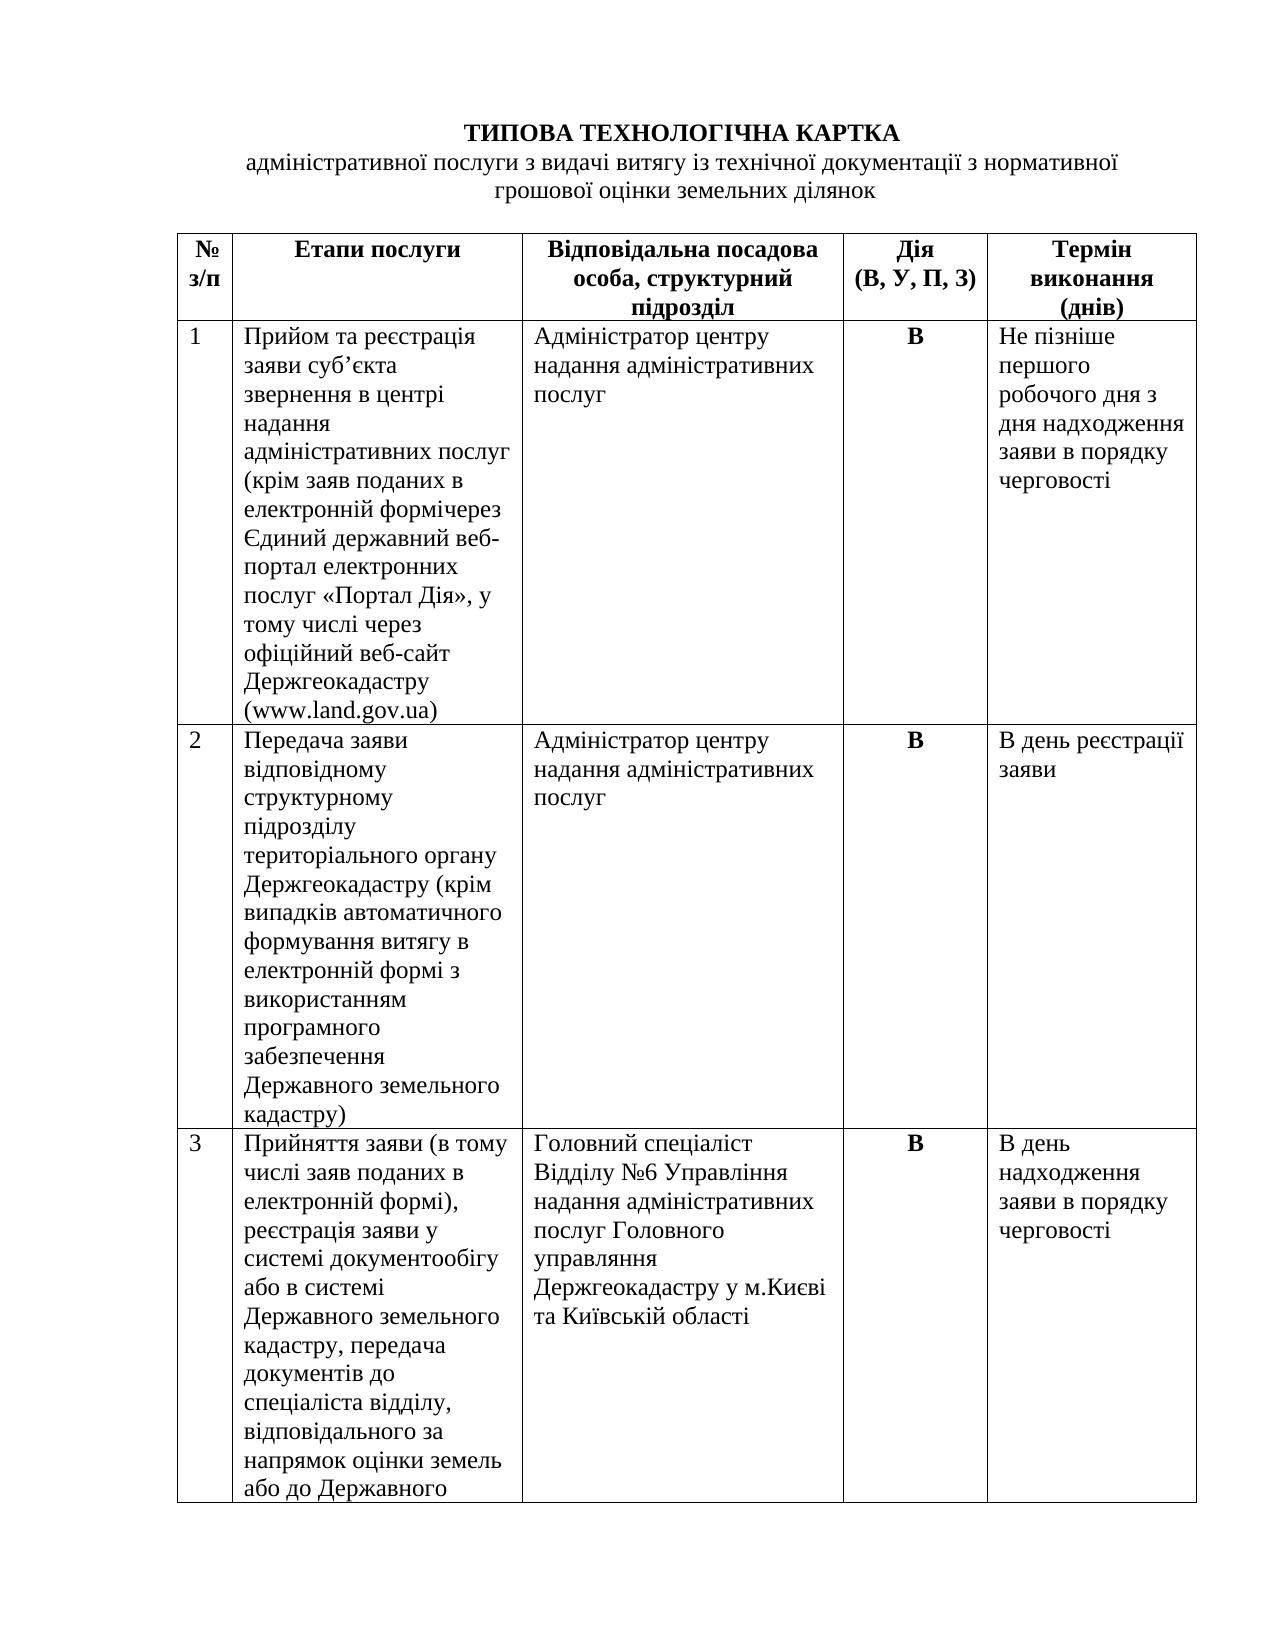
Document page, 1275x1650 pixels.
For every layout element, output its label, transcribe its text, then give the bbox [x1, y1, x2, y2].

table_cell 3 [178, 1129, 232, 1502]
table_cell Адміністратор центру надання адміністративних послуг [523, 725, 843, 1127]
table_header Відповідальна посадова особа, структурний підрозділ [523, 234, 843, 320]
text ТИПОВА ТЕХНОЛОГІЧНА КАРТКА адміністративної послуги з видачі витягу із технічної документації з нормативної [177, 118, 1186, 176]
text грошової оцінки земельних ділянок [177, 176, 1186, 204]
table_header Етапи послуги [233, 234, 522, 320]
table_cell Прийом та реєстрація заяви суб’єкта звернення в центрі надання адміністративних послуг (крім заяв поданих в електронній формічерез Єдиний державний веб-портал електронних послуг «Портал Дія», у тому числі через офіційний веб-сайт Держгеокадастру (www.land.gov.ua) [233, 321, 522, 724]
table_cell Не пізніше першого робочого дня з дня надходження заяви в порядку черговості [988, 321, 1196, 724]
table_cell В [844, 725, 987, 1127]
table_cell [233, 1129, 522, 1502]
table_header № з/п [178, 234, 232, 320]
table_header Дія (В, У, П, З) [844, 234, 987, 320]
table_cell 1 [178, 321, 232, 724]
table_cell В день реєстрації заяви [988, 725, 1196, 1127]
table_cell Адміністратор центру надання адміністративних послуг [523, 321, 843, 724]
table_header Термін виконання (днів) [988, 234, 1196, 320]
table_cell В [844, 1129, 987, 1502]
table_cell Передача заяви відповідному структурному підрозділу територіального органу Держгеокадастру (крім випадків автоматичного формування витягу в електронній формі з використанням програмного забезпечення Державного земельного кадастру) [233, 725, 522, 1127]
table_cell В [844, 321, 987, 724]
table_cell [523, 1129, 843, 1502]
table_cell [988, 1129, 1196, 1502]
table_cell 2 [178, 725, 232, 1127]
